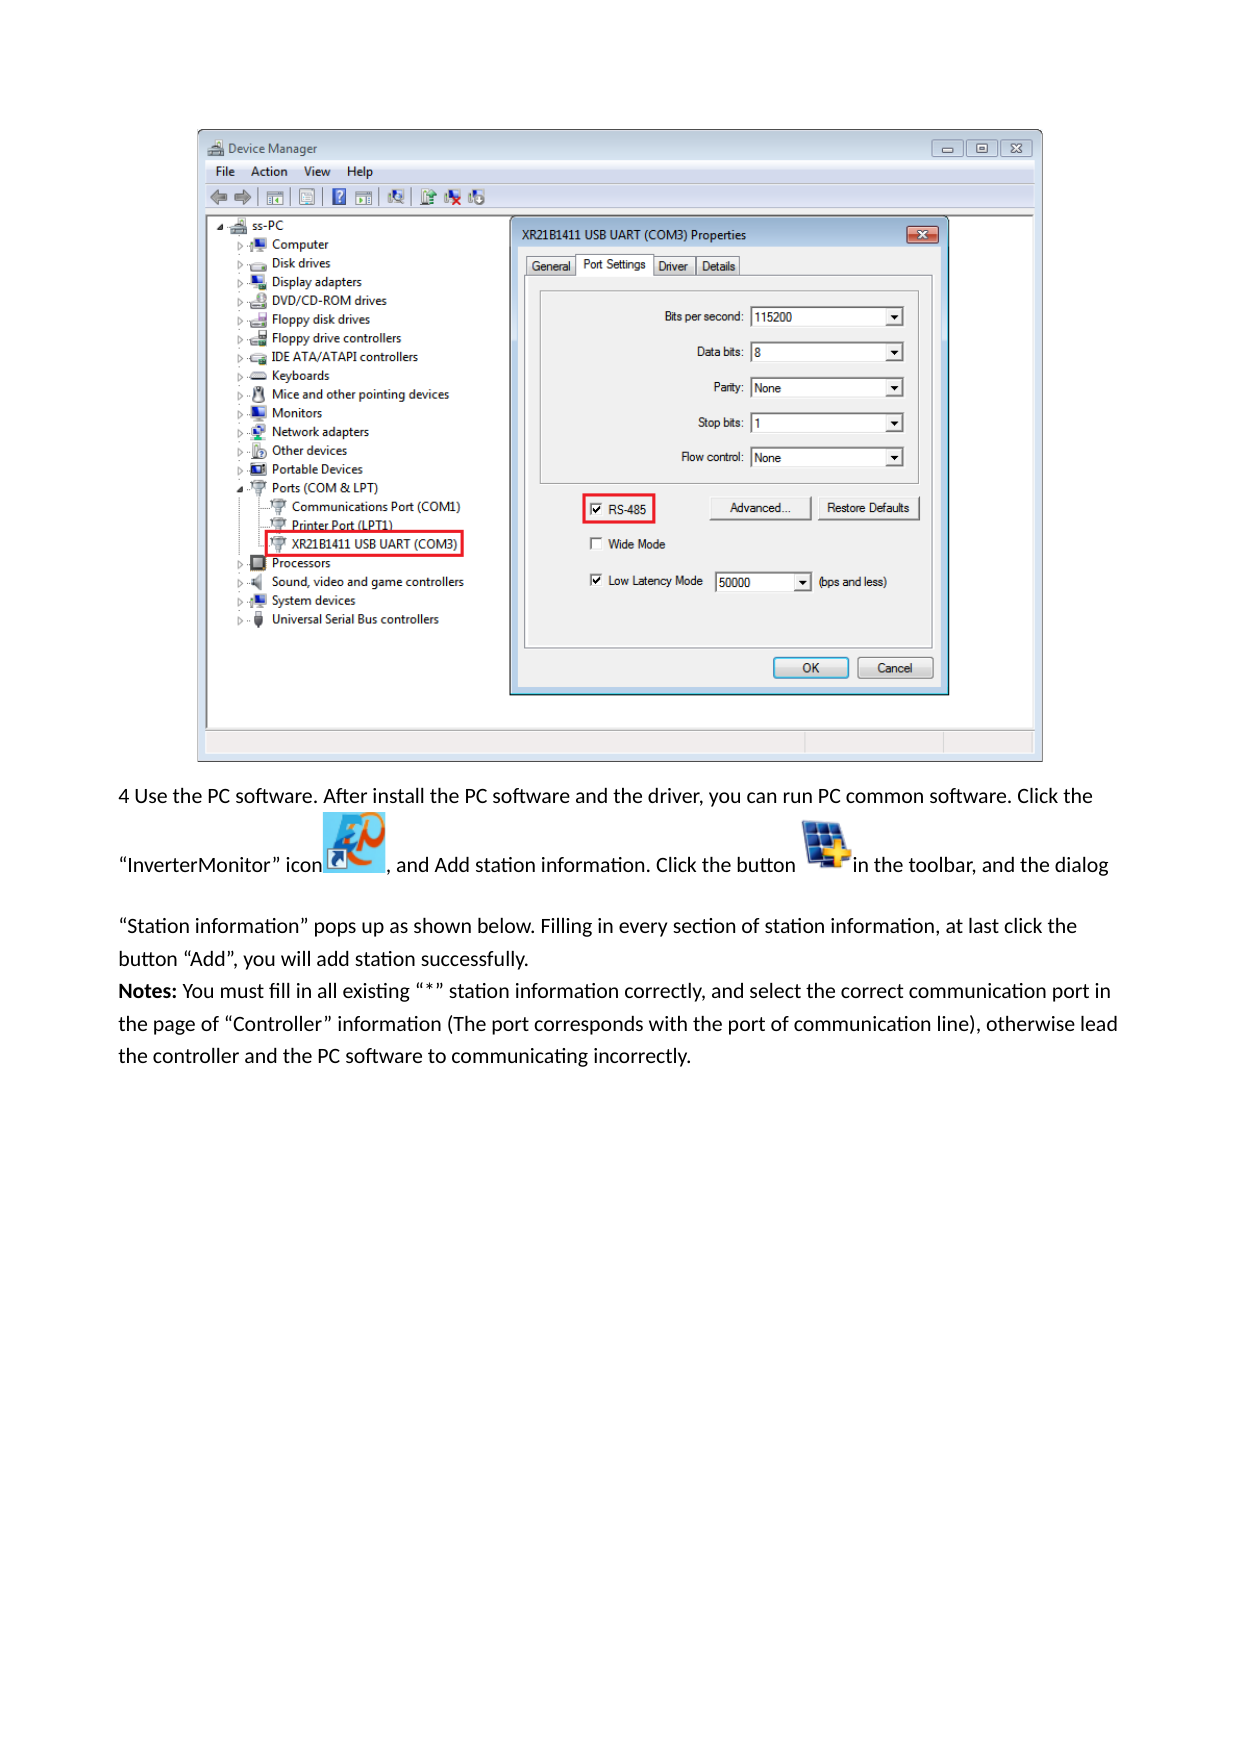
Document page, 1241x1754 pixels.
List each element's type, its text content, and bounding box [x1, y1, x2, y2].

picture [322, 812, 386, 873]
text Notes: You must fill in all existing “*” station information correctly, and select the correct communication port in the page of “Controller” information (The port corresponds with the port of communication line), otherwise lead the controller and the PC software to communicating incorrectly. [118, 974, 1122, 1072]
picture [796, 816, 853, 873]
picture [197, 129, 1043, 762]
text 4 Use the PC software. After install the PC software and the driver, you can run PC common software. Click the “InverterMonitor” icon, and Add station information. Click the buttonin the toolbar, and the dialog “Station information” pops up as shown below. Filling in every section of station information, at last click the button “Add”, you will add station successfully. [118, 779, 1122, 974]
